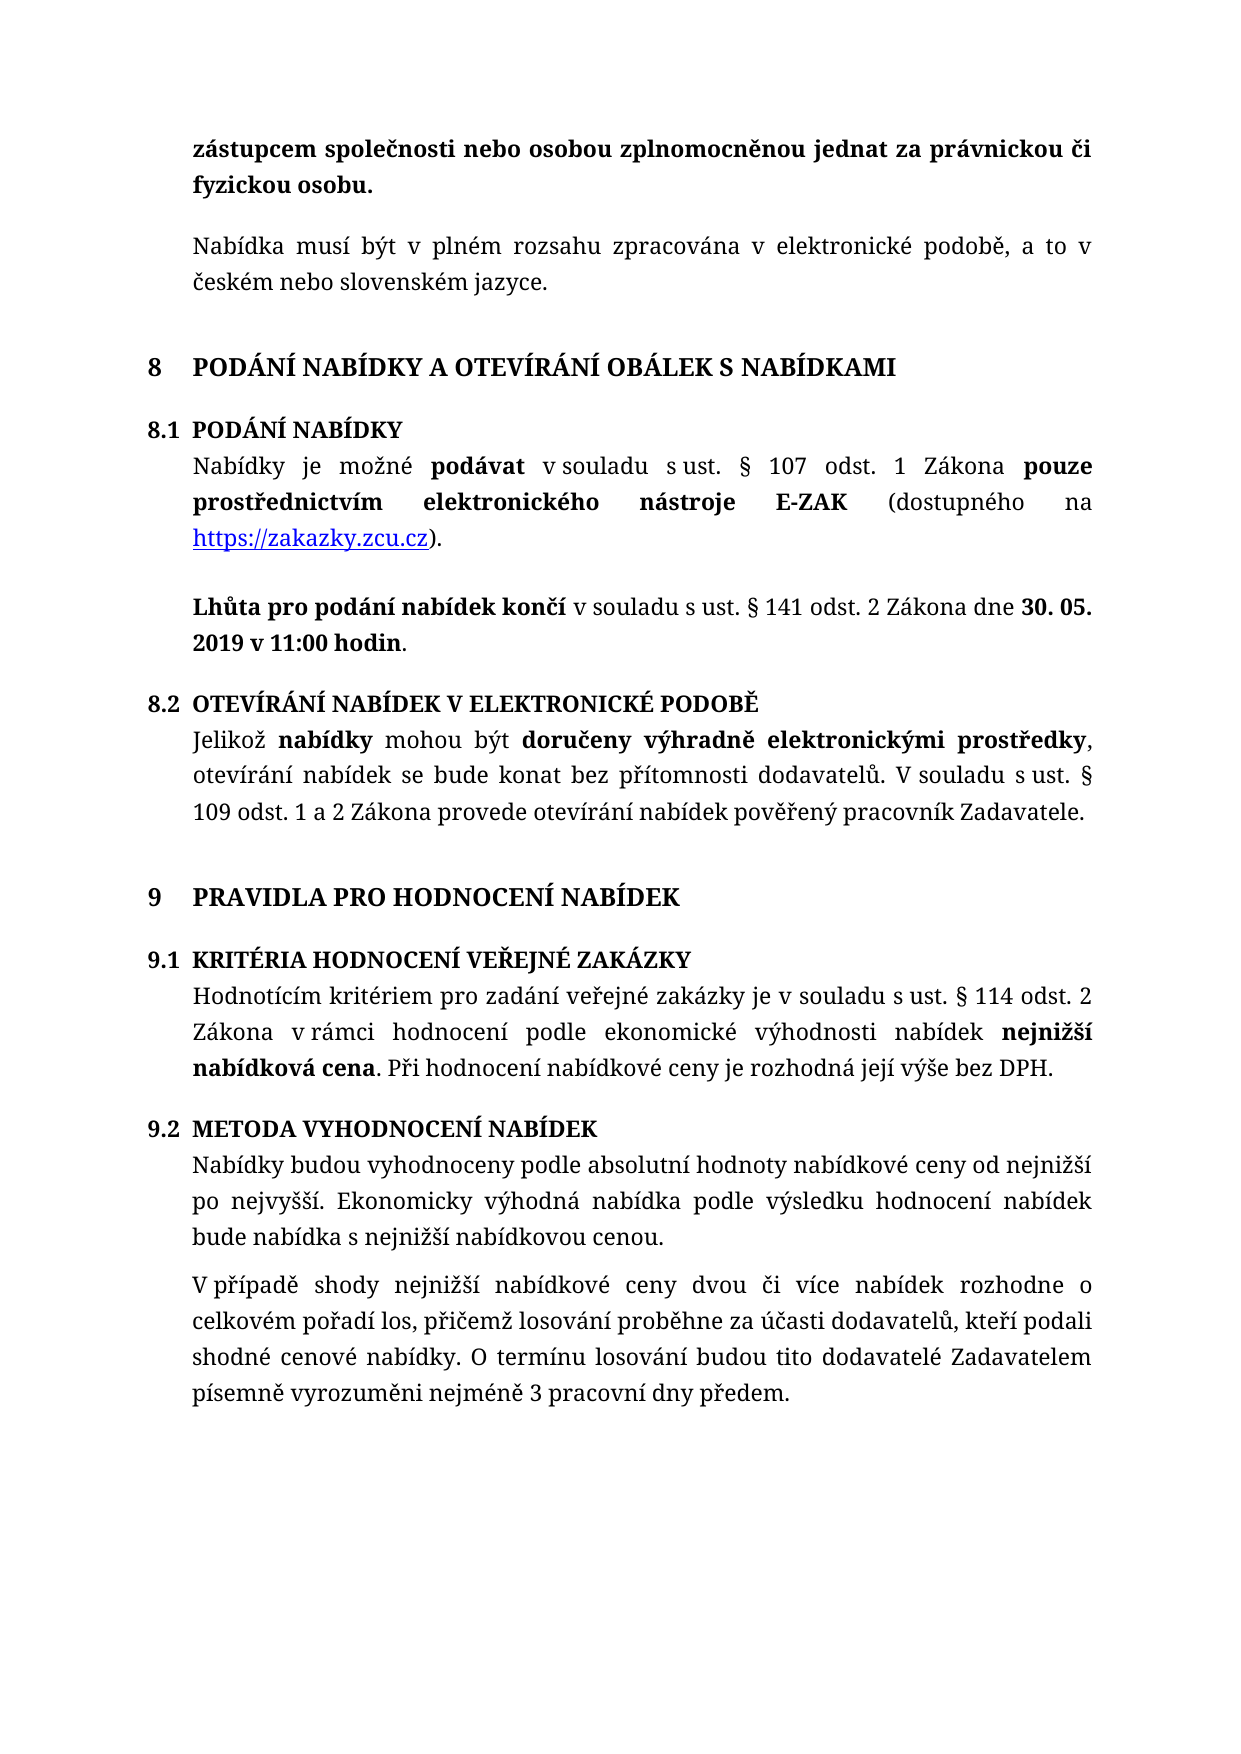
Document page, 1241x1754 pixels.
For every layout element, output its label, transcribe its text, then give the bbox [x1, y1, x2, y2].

text Hodnotícím kritériem pro zadání veřejné zakázky je v souladu s ust. § 114 odst. 2 Zákona v rámci hodnocení podle ekonomické výhodnosti nabídek nejnižší nabídková cena. Při hodnocení nabídkové ceny je rozhodná její výše bez DPH. [193, 980, 1093, 1083]
text Lhůta pro podání nabídek končí v souladu s ust. § 141 odst. 2 Zákona dne 30. 05. 2019 v 11:00 hodin. [193, 591, 1093, 658]
text Jelikož nabídky mohou být doručeny výhradně elektronickými prostředky, otevírání nabídek se bude konat bez přítomnosti dodavatelů. V souladu s ust. § 109 odst. 1 a 2 Zákona provede otevírání nabídek pověřený pracovník Zadavatele. [193, 723, 1093, 827]
subtitle PODÁNÍ NABÍDKY [147, 414, 1093, 446]
text Nabídky je možné podávat v souladu s ust. § 107 odst. 1 Zákona pouze prostřednictvím elektronického nástroje E-ZAK (dostupného na https://zakazky.zcu.cz). [193, 450, 1093, 553]
subtitle PRAVIDLA PRO HODNOCENÍ NABÍDEK [148, 880, 1093, 914]
subtitle PODÁNÍ NABÍDKY A OTEVÍRÁNÍ OBÁLEK S NABÍDKAMI [148, 350, 1093, 384]
text V případě shody nejnižší nabídkové ceny dvou či více nabídek rozhodne o celkovém pořadí los, přičemž losování proběhne za účasti dodavatelů, kteří podali shodné cenové nabídky. O termínu losování budou tito dodavatelé Zadavatelem písemně vyrozuměni nejméně 3 pracovní dny předem. [192, 1269, 1093, 1408]
subtitle OTEVÍRÁNÍ NABÍDEK V ELEKTRONICKÉ PODOBĚ [148, 688, 1093, 719]
text Nabídky budou vyhodnoceny podle absolutní hodnoty nabídkové ceny od nejnižší po nejvyšší. Ekonomicky výhodná nabídka podle výsledku hodnocení nabídek bude nabídka s nejnižší nabídkovou cenou. [192, 1149, 1093, 1252]
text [193, 133, 1093, 200]
subtitle METODA VYHODNOCENÍ NABÍDEK [147, 1113, 1093, 1144]
text Nabídka musí být v plném rozsahu zpracována v elektronické podobě, a to v českém nebo slovenském jazyce. [192, 230, 1093, 297]
subtitle KRITÉRIA HODNOCENÍ VEŘEJNÉ ZAKÁZKY [147, 944, 1093, 975]
